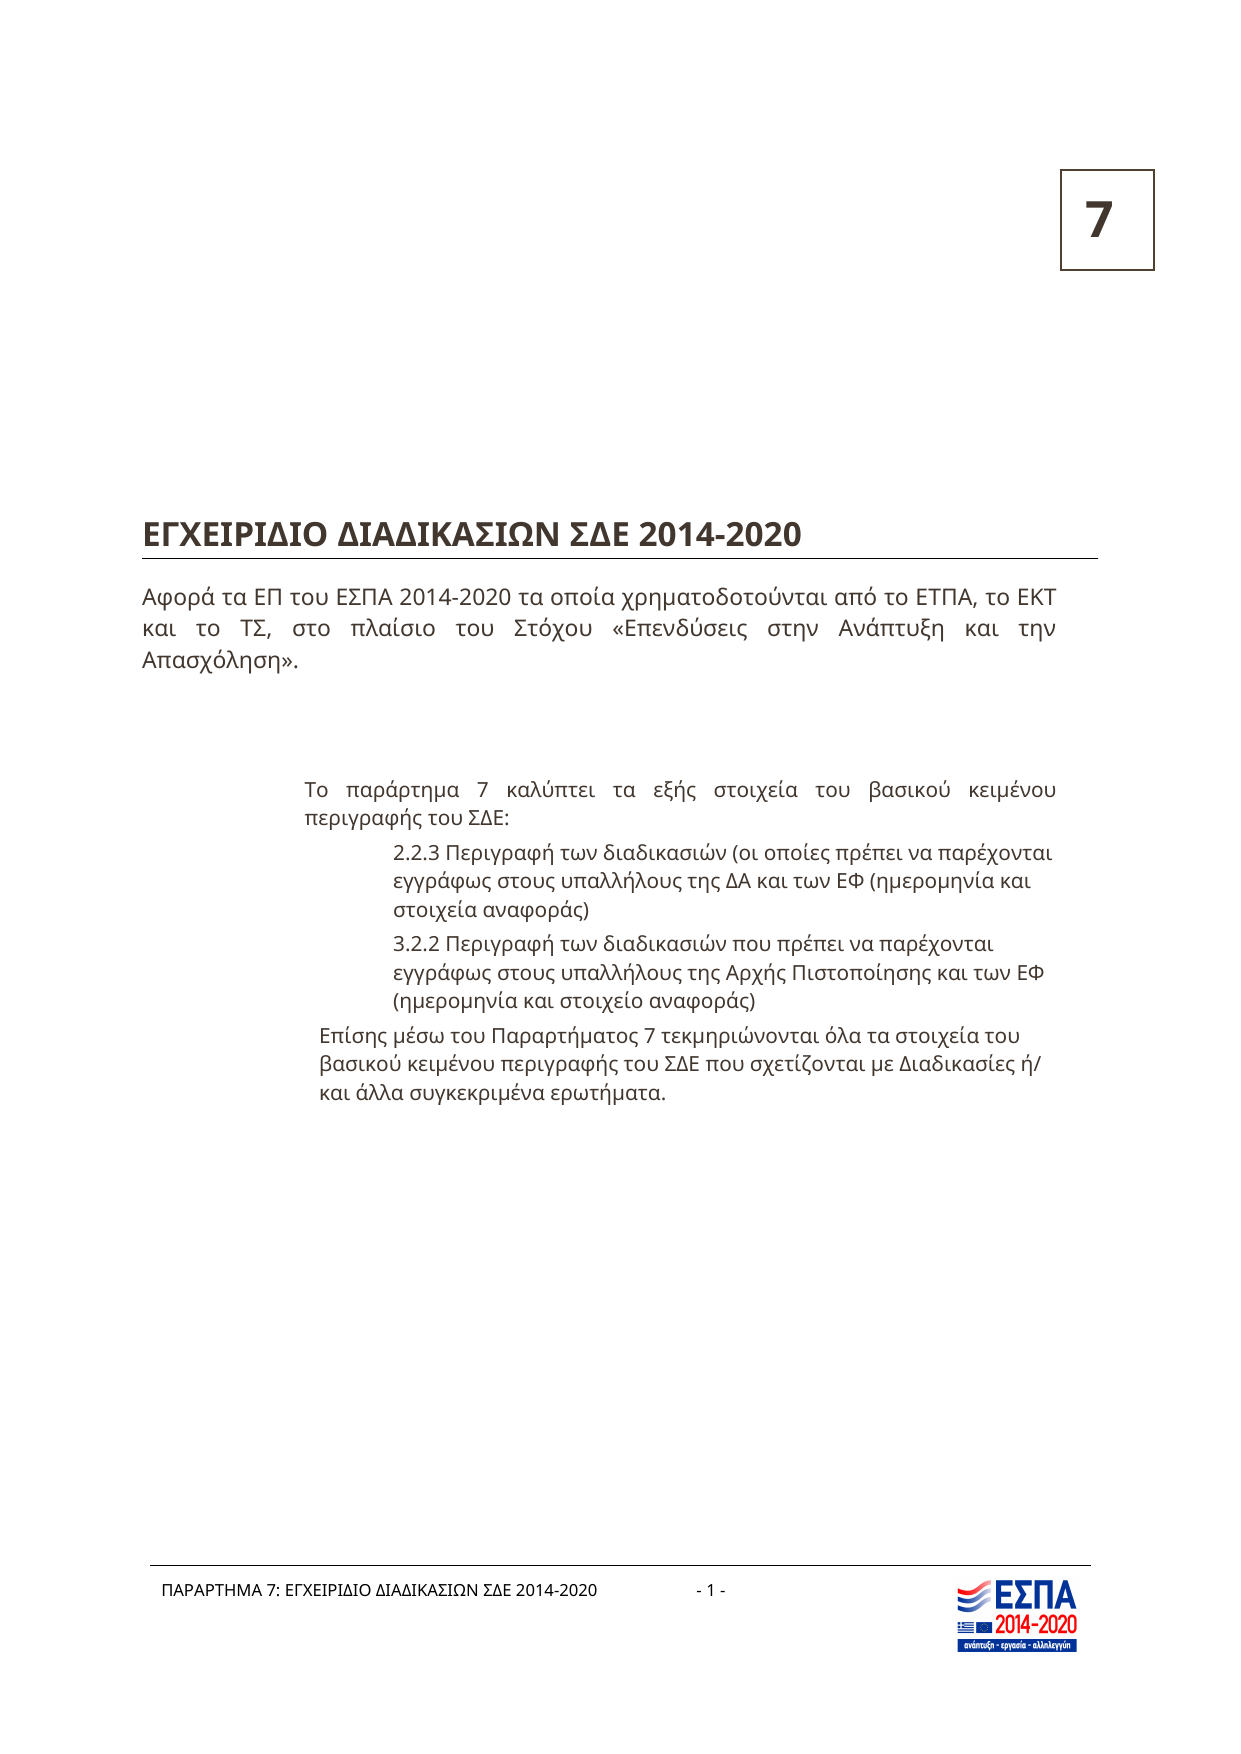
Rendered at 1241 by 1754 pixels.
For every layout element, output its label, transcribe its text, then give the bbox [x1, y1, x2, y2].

table_header 7 [1062, 171, 1153, 269]
text 3.2.2 Περιγραφή των διαδικασιών που πρέπει να παρέχονται εγγράφως στους υπαλλήλους της Αρχής Πιστοποίησης και των ΕΦ (ημερομηνία και στοιχείο αναφοράς) [393, 929, 1057, 1015]
text Το παράρτημα 7 καλύπτει τα εξής στοιχεία του βασικού κειμένου περιγραφής του ΣΔΕ: [304, 775, 1057, 832]
text 2.2.3 Περιγραφή των διαδικασιών (οι οποίες πρέπει να παρέχονται εγγράφως στους υπαλλήλους της ΔΑ και των ΕΦ (ημερομηνία και στοιχεία αναφοράς) [393, 838, 1057, 923]
text Επίσης μέσω του Παραρτήματος 7 τεκμηριώνονται όλα τα στοιχεία του βασικού κειμένου περιγραφής του ΣΔΕ που σχετίζονται με Διαδικασίες ή/ και άλλα συγκεκριμένα ερωτήματα. [319, 1021, 1057, 1106]
picture [954, 1578, 1080, 1654]
text Αφορά τα ΕΠ του ΕΣΠΑ 2014-2020 τα οποία χρηματοδοτούνται από το ΕΤΠΑ, το ΕΚΤ και το ΤΣ, στο πλαίσιο του Στόχου «Επενδύσεις στην Ανάπτυξη και την Απασχόληση». [142, 581, 1057, 675]
subtitle ΕΓΧΕΙΡΙΔΙΟ ΔΙΑΔΙΚΑΣΙΩΝ ΣΔΕ 2014-2020 [142, 511, 1098, 558]
